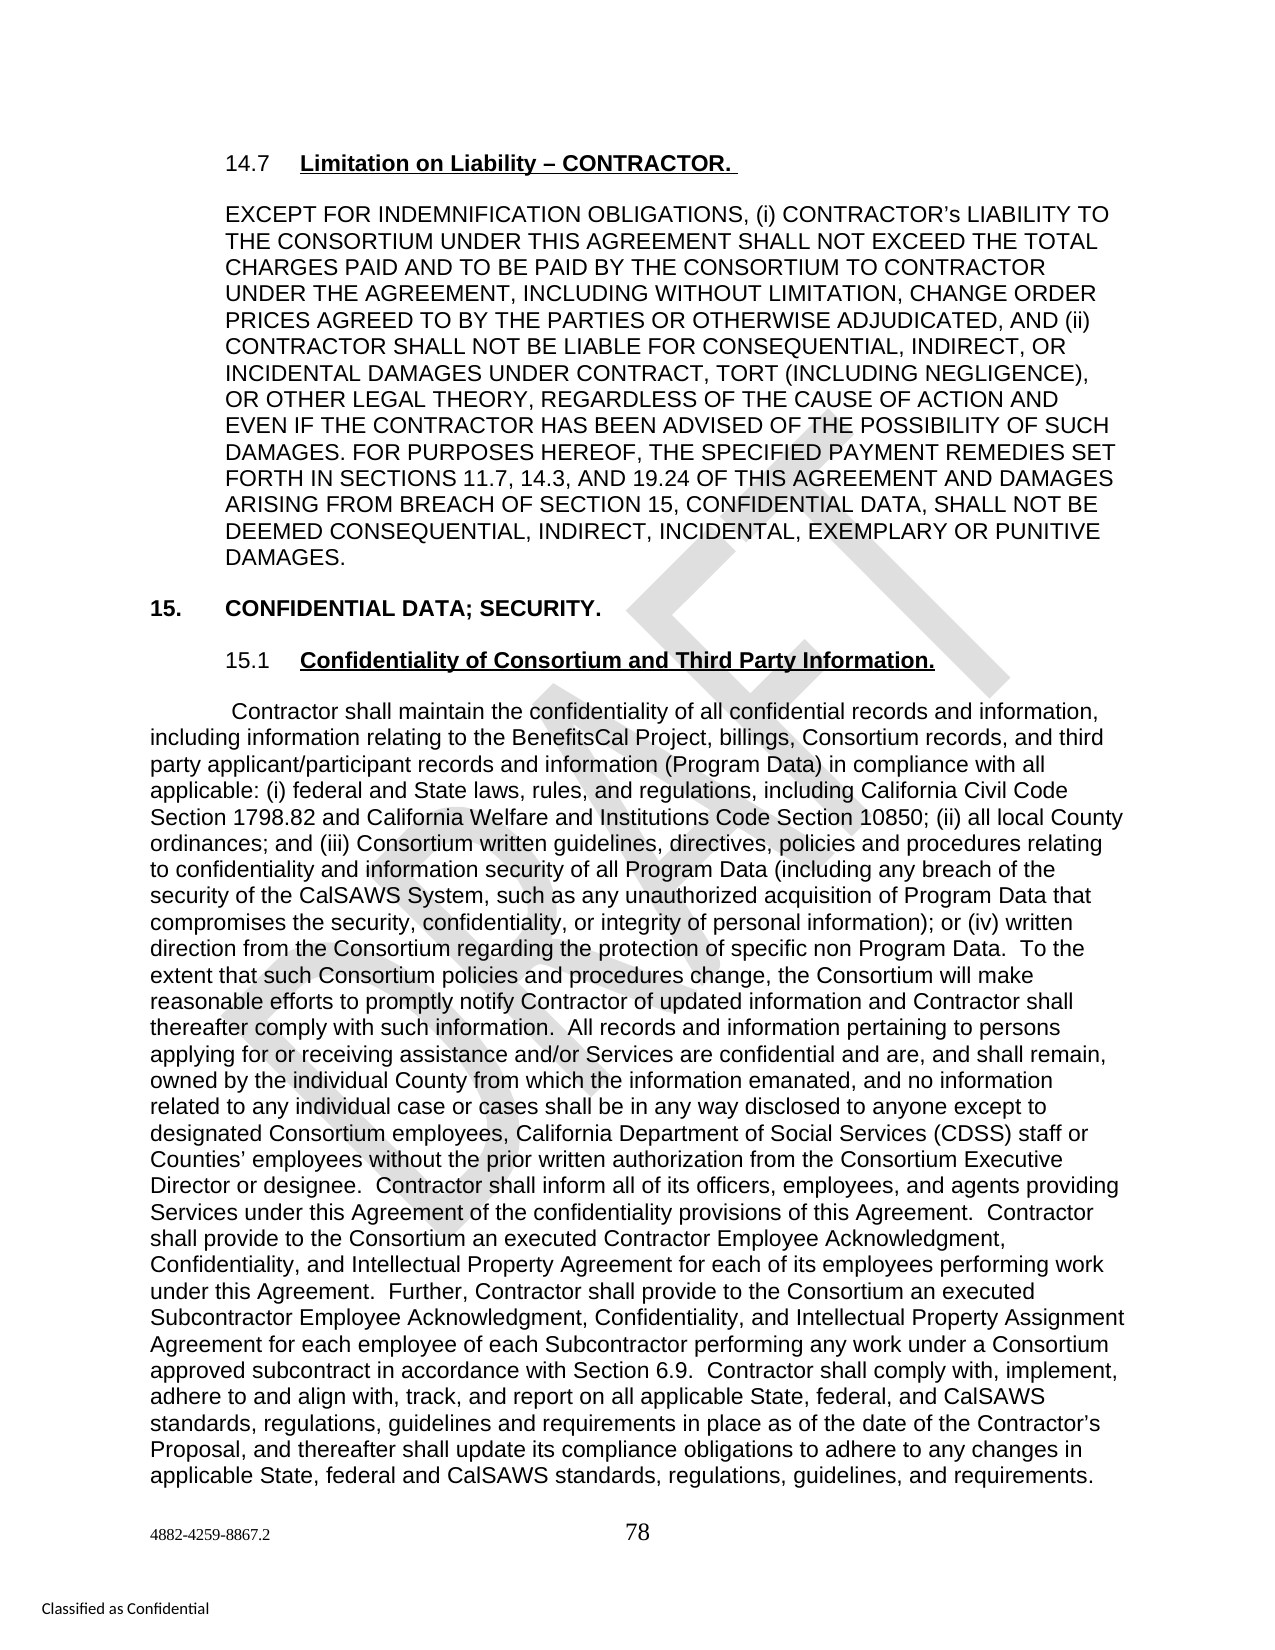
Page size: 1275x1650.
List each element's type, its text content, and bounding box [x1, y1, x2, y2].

text Confidentiality of Consortium and Third Party Information. [225, 647, 1125, 673]
text EXCEPT FOR INDEMNIFICATION OBLIGATIONS, (i) CONTRACTOR’s LIABILITY TO THE CONSORTIUM UNDER THIS AGREEMENT SHALL NOT EXCEED THE TOTAL CHARGES PAID AND TO BE PAID BY THE CONSORTIUM TO CONTRACTOR UNDER THE AGREEMENT, INCLUDING WITHOUT LIMITATION, CHANGE ORDER PRICES AGREED TO BY THE PARTIES OR OTHERWISE ADJUDICATED, AND (ii) CONTRACTOR SHALL NOT BE LIABLE FOR CONSEQUENTIAL, INDIRECT, OR INCIDENTAL DAMAGES UNDER CONTRACT, TORT (INCLUDING NEGLIGENCE), OR OTHER LEGAL THEORY, REGARDLESS OF THE CAUSE OF ACTION AND EVEN IF THE CONTRACTOR HAS BEEN ADVISED OF THE POSSIBILITY OF SUCH DAMAGES. FOR PURPOSES HEREOF, THE SPECIFIED PAYMENT REMEDIES SET FORTH IN SECTIONS 11.7, 14.3, AND 19.24 OF THIS AGREEMENT AND DAMAGES ARISING FROM BREACH OF SECTION 15, CONFIDENTIAL DATA, SHALL NOT BE DEEMED CONSEQUENTIAL, INDIRECT, INCIDENTAL, EXEMPLARY OR PUNITIVE DAMAGES. [225, 201, 1125, 570]
text CONFIDENTIAL DATA; SECURITY. [150, 595, 1125, 622]
text Limitation on Liability – CONTRACTOR. [225, 150, 1125, 176]
